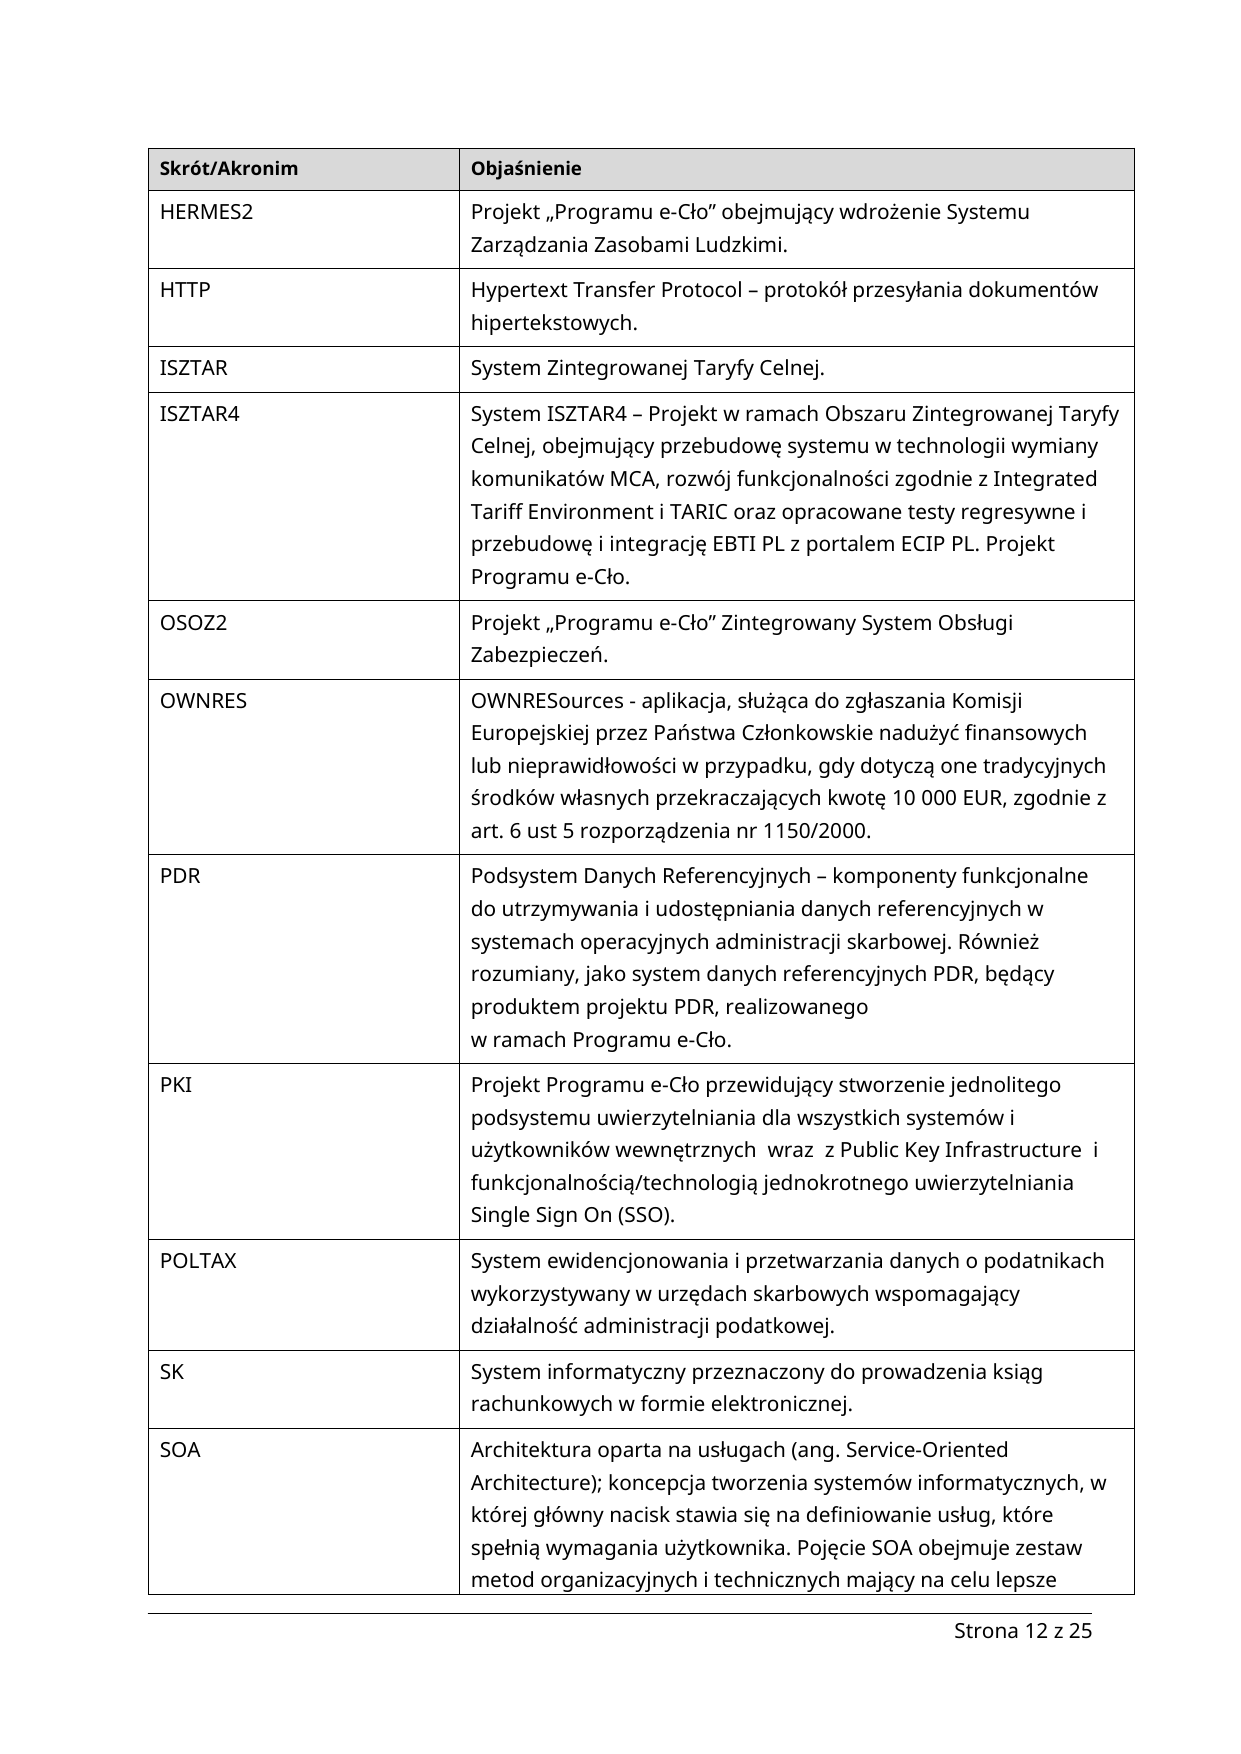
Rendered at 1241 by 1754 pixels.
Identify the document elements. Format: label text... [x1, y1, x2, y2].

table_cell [460, 1429, 1134, 1594]
table_cell PKI [149, 1064, 459, 1239]
table_cell Projekt Programu e-Cło przewidujący stworzenie jednolitego podsystemu uwierzytelniania dla wszystkich systemów i użytkowników wewnętrznych wraz z Public Key Infrastructure i funkcjonalnością/technologią jednokrotnego uwierzytelniania Single Sign On (SSO). [460, 1064, 1134, 1239]
table_cell System ISZTAR4 – Projekt w ramach Obszaru Zintegrowanej Taryfy Celnej, obejmujący przebudowę systemu w technologii wymiany komunikatów MCA, rozwój funkcjonalności zgodnie z Integrated Tariff Environment i TARIC oraz opracowane testy regresywne i przebudowę i integrację EBTI PL z portalem ECIP PL. Projekt Programu e-Cło. [460, 393, 1134, 600]
table_cell Projekt „Programu e-Cło” Zintegrowany System Obsługi Zabezpieczeń. [460, 601, 1134, 678]
table_cell Projekt „Programu e-Cło” obejmujący wdrożenie Systemu Zarządzania Zasobami Ludzkimi. [460, 191, 1134, 268]
table_cell SK [149, 1351, 459, 1428]
table_cell HTTP [149, 269, 459, 346]
table_header Objaśnienie [460, 149, 1134, 190]
table_cell POLTAX [149, 1240, 459, 1349]
table_cell System ewidencjonowania i przetwarzania danych o podatnikach wykorzystywany w urzędach skarbowych wspomagający działalność administracji podatkowej. [460, 1240, 1134, 1349]
table_cell System Zintegrowanej Taryfy Celnej. [460, 347, 1134, 392]
table_cell System informatyczny przeznaczony do prowadzenia ksiąg rachunkowych w formie elektronicznej. [460, 1351, 1134, 1428]
table_cell HERMES2 [149, 191, 459, 268]
table_cell PDR [149, 855, 459, 1063]
table_cell ISZTAR4 [149, 393, 459, 600]
table_cell Hypertext Transfer Protocol – protokół przesyłania dokumentów hipertekstowych. [460, 269, 1134, 346]
table_cell OWNRES [149, 680, 459, 854]
table_cell OSOZ2 [149, 601, 459, 678]
table_cell OWNRESources - aplikacja, służąca do zgłaszania Komisji Europejskiej przez Państwa Członkowskie nadużyć finansowych lub nieprawidłowości w przypadku, gdy dotyczą one tradycyjnych środków własnych przekraczających kwotę 10 000 EUR, zgodnie z art. 6 ust 5 rozporządzenia nr 1150/2000. [460, 680, 1134, 854]
table_cell ISZTAR [149, 347, 459, 392]
table_cell SOA [149, 1429, 459, 1594]
table_header Skrót/Akronim [149, 149, 459, 190]
table_cell Podsystem Danych Referencyjnych – komponenty funkcjonalne do utrzymywania i udostępniania danych referencyjnych w systemach operacyjnych administracji skarbowej. Również rozumiany, jako system danych referencyjnych PDR, będący produktem projektu PDR, realizowanego w ramach Programu e-Cło. [460, 855, 1134, 1063]
